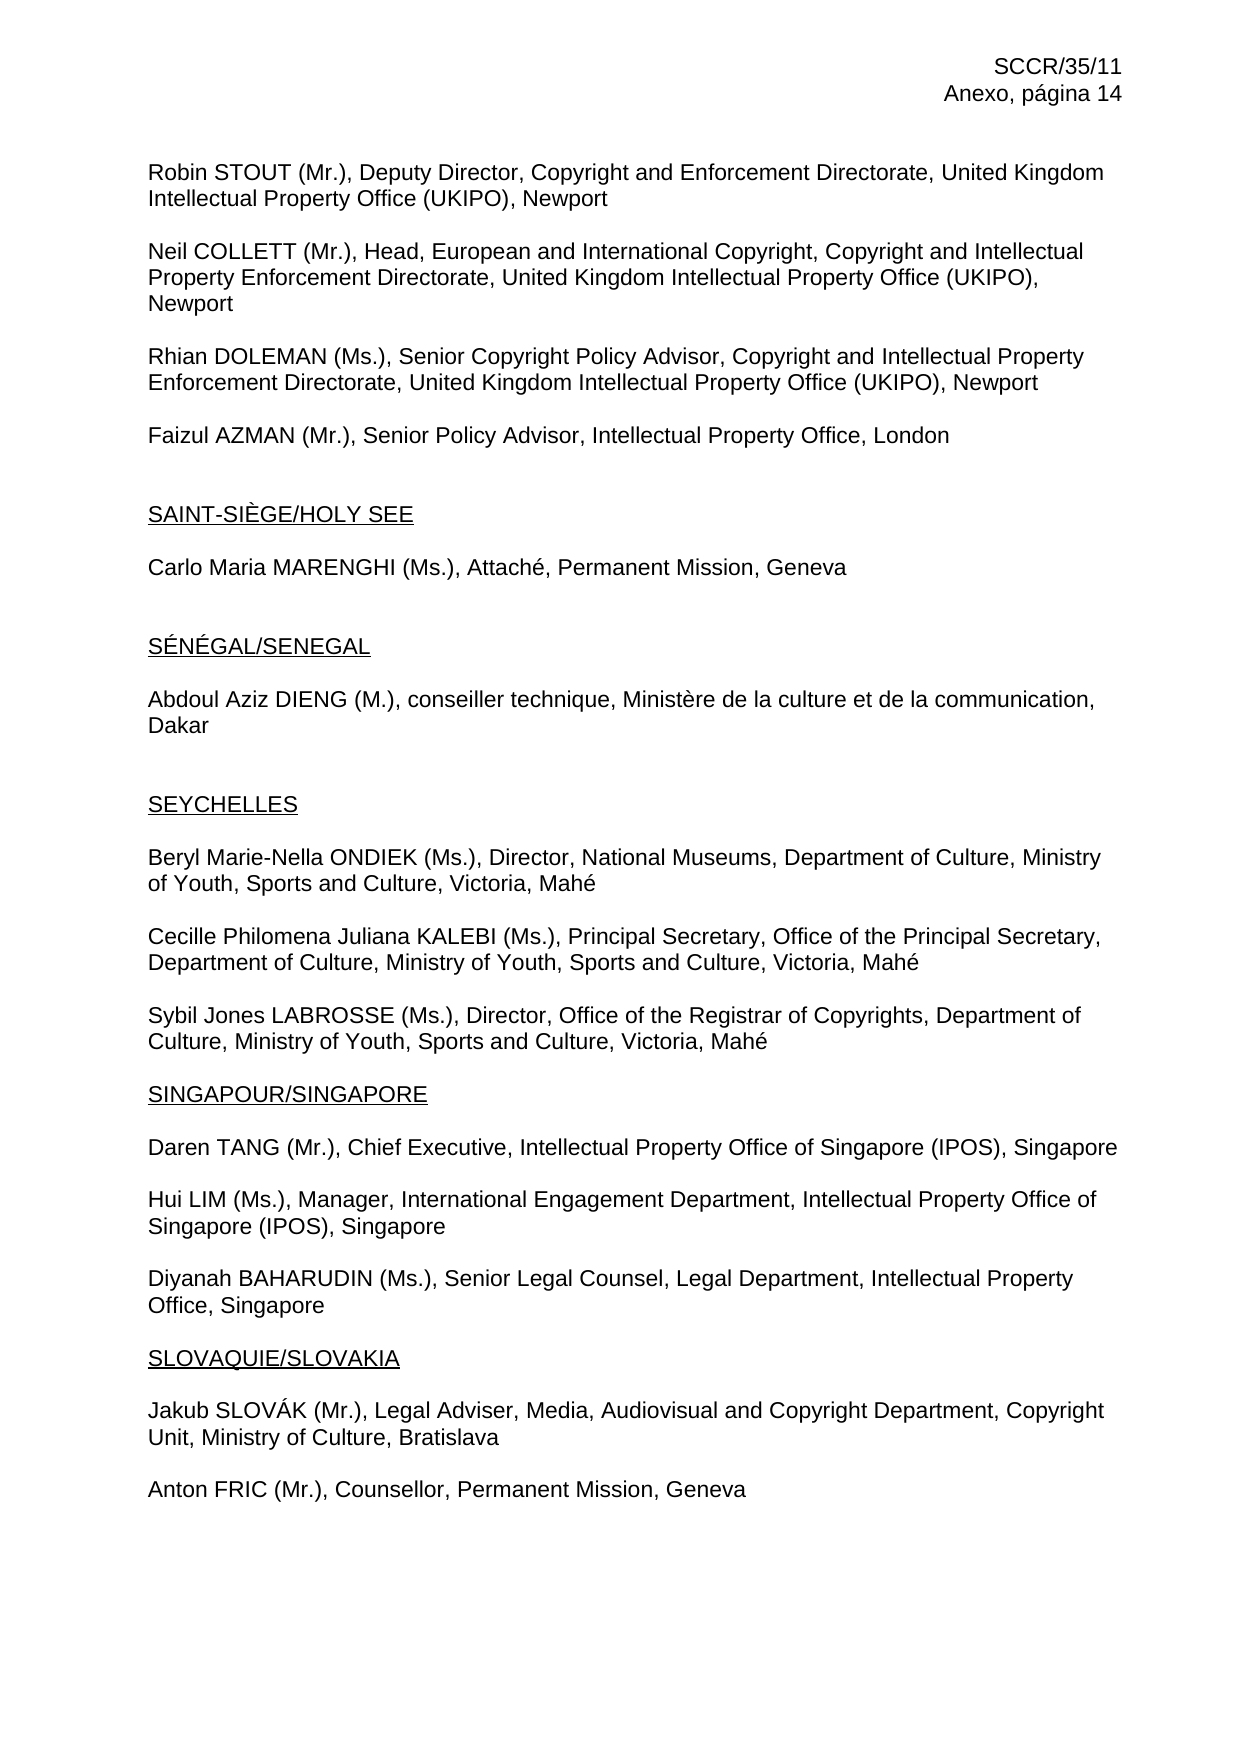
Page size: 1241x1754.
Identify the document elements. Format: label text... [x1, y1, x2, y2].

text SEYCHELLES [148, 791, 1122, 817]
text SINGAPOUR/SINGAPORE [148, 1081, 1122, 1107]
text Daren TANG (Mr.), Chief Executive, Intellectual Property Office of Singapore (IPOS), Singapore [148, 1134, 1122, 1160]
text Beryl Marie-Nella ONDIEK (Ms.), Director, National Museums, Department of Culture, Ministry of Youth, Sports and Culture, Victoria, Mahé [148, 844, 1122, 896]
text Cecille Philomena Juliana KALEBI (Ms.), Principal Secretary, Office of the Principal Secretary, Department of Culture, Ministry of Youth, Sports and Culture, Victoria, Mahé [148, 923, 1122, 976]
text SLOVAQUIE/SLOVAKIA [148, 1344, 1122, 1371]
text Hui LIM (Ms.), Manager, International Engagement Department, Intellectual Property Office of Singapore (IPOS), Singapore [148, 1186, 1122, 1239]
text Abdoul Aziz DIENG (M.), conseiller technique, Ministère de la culture et de la communication, Dakar [148, 686, 1122, 738]
text Anton FRIC (Mr.), Counsellor, Permanent Mission, Geneva [148, 1476, 1122, 1503]
text SÉNÉGAL/SENEGAL [148, 633, 1122, 659]
text Neil COLLETT (Mr.), Head, European and International Copyright, Copyright and Intellectual Property Enforcement Directorate, United Kingdom Intellectual Property Office (UKIPO), Newport [148, 238, 1122, 317]
text Carlo Maria MARENGHI (Ms.), Attaché, Permanent Mission, Geneva [148, 554, 1122, 580]
text SAINT-SIÈGE/HOLY SEE [148, 501, 1122, 527]
text Diyanah BAHARUDIN (Ms.), Senior Legal Counsel, Legal Department, Intellectual Property Office, Singapore [148, 1265, 1122, 1318]
text Jakub SLOVÁK (Mr.), Legal Adviser, Media, Audiovisual and Copyright Department, Copyright Unit, Ministry of Culture, Bratislava [148, 1397, 1122, 1450]
text Rhian DOLEMAN (Ms.), Senior Copyright Policy Advisor, Copyright and Intellectual Property Enforcement Directorate, United Kingdom Intellectual Property Office (UKIPO), Newport [148, 343, 1122, 396]
text Robin STOUT (Mr.), Deputy Director, Copyright and Enforcement Directorate, United Kingdom Intellectual Property Office (UKIPO), Newport [148, 158, 1122, 211]
text Sybil Jones LABROSSE (Ms.), Director, Office of the Registrar of Copyrights, Department of Culture, Ministry of Youth, Sports and Culture, Victoria, Mahé [148, 1002, 1122, 1054]
text Faizul AZMAN (Mr.), Senior Policy Advisor, Intellectual Property Office, London [148, 422, 1122, 448]
